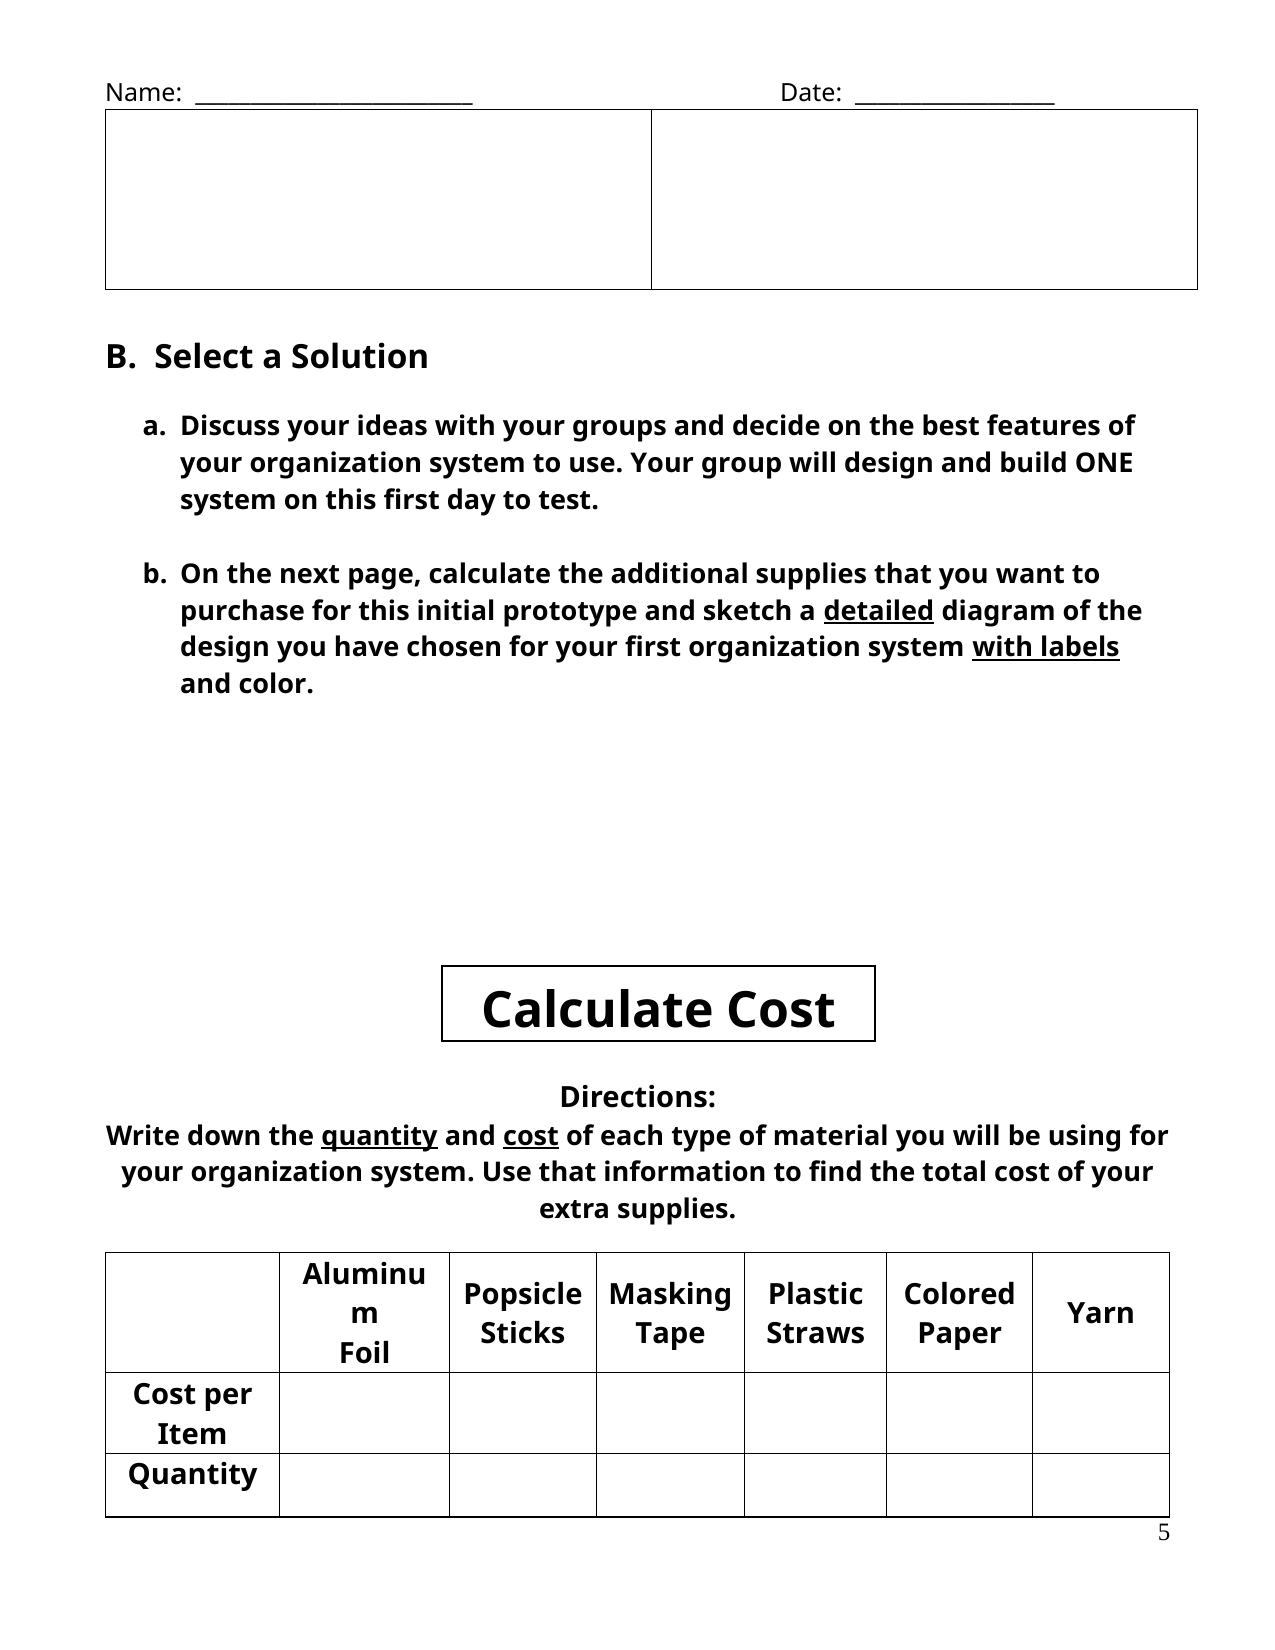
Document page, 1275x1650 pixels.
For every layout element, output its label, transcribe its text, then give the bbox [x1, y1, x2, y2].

table_header Yarn [1033, 1253, 1169, 1372]
table_header Masking Tape [597, 1253, 744, 1372]
table_cell [745, 1454, 886, 1516]
table_cell [887, 1454, 1032, 1516]
list Discuss your ideas with your groups and decide on the best features of your organization system to use. Your group will design and build ONE system on this first day to test. [142, 407, 1170, 517]
table_cell [450, 1454, 596, 1516]
table_cell [745, 1373, 886, 1453]
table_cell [106, 1454, 279, 1516]
table_cell [1033, 1454, 1169, 1516]
text Write down the quantity and cost of each type of material you will be using for your organization system. Use that information to find the total cost of your extra supplies. [105, 1116, 1170, 1227]
table_cell Cost per Item [106, 1373, 279, 1453]
table_cell [106, 110, 651, 289]
table_header Plastic Straws [745, 1253, 886, 1372]
table_cell [280, 1454, 449, 1516]
list On the next page, calculate the additional supplies that you want to purchase for this initial prototype and sketch a detailed diagram of the design you have chosen for your first organization system with labels and color. [142, 554, 1170, 702]
text B. Select a Solution [105, 333, 1170, 378]
table_cell [887, 1373, 1032, 1453]
text Directions: [105, 1076, 1170, 1116]
table_header [106, 1253, 279, 1372]
table_header Aluminum Foil [280, 1253, 449, 1372]
table_cell [652, 110, 1197, 289]
table_cell [450, 1373, 596, 1453]
table_cell [597, 1373, 744, 1453]
table_header Popsicle Sticks [450, 1253, 596, 1372]
table_cell [280, 1373, 449, 1453]
table_cell [597, 1454, 744, 1516]
table_cell [1033, 1373, 1169, 1453]
table_header Colored Paper [887, 1253, 1032, 1372]
